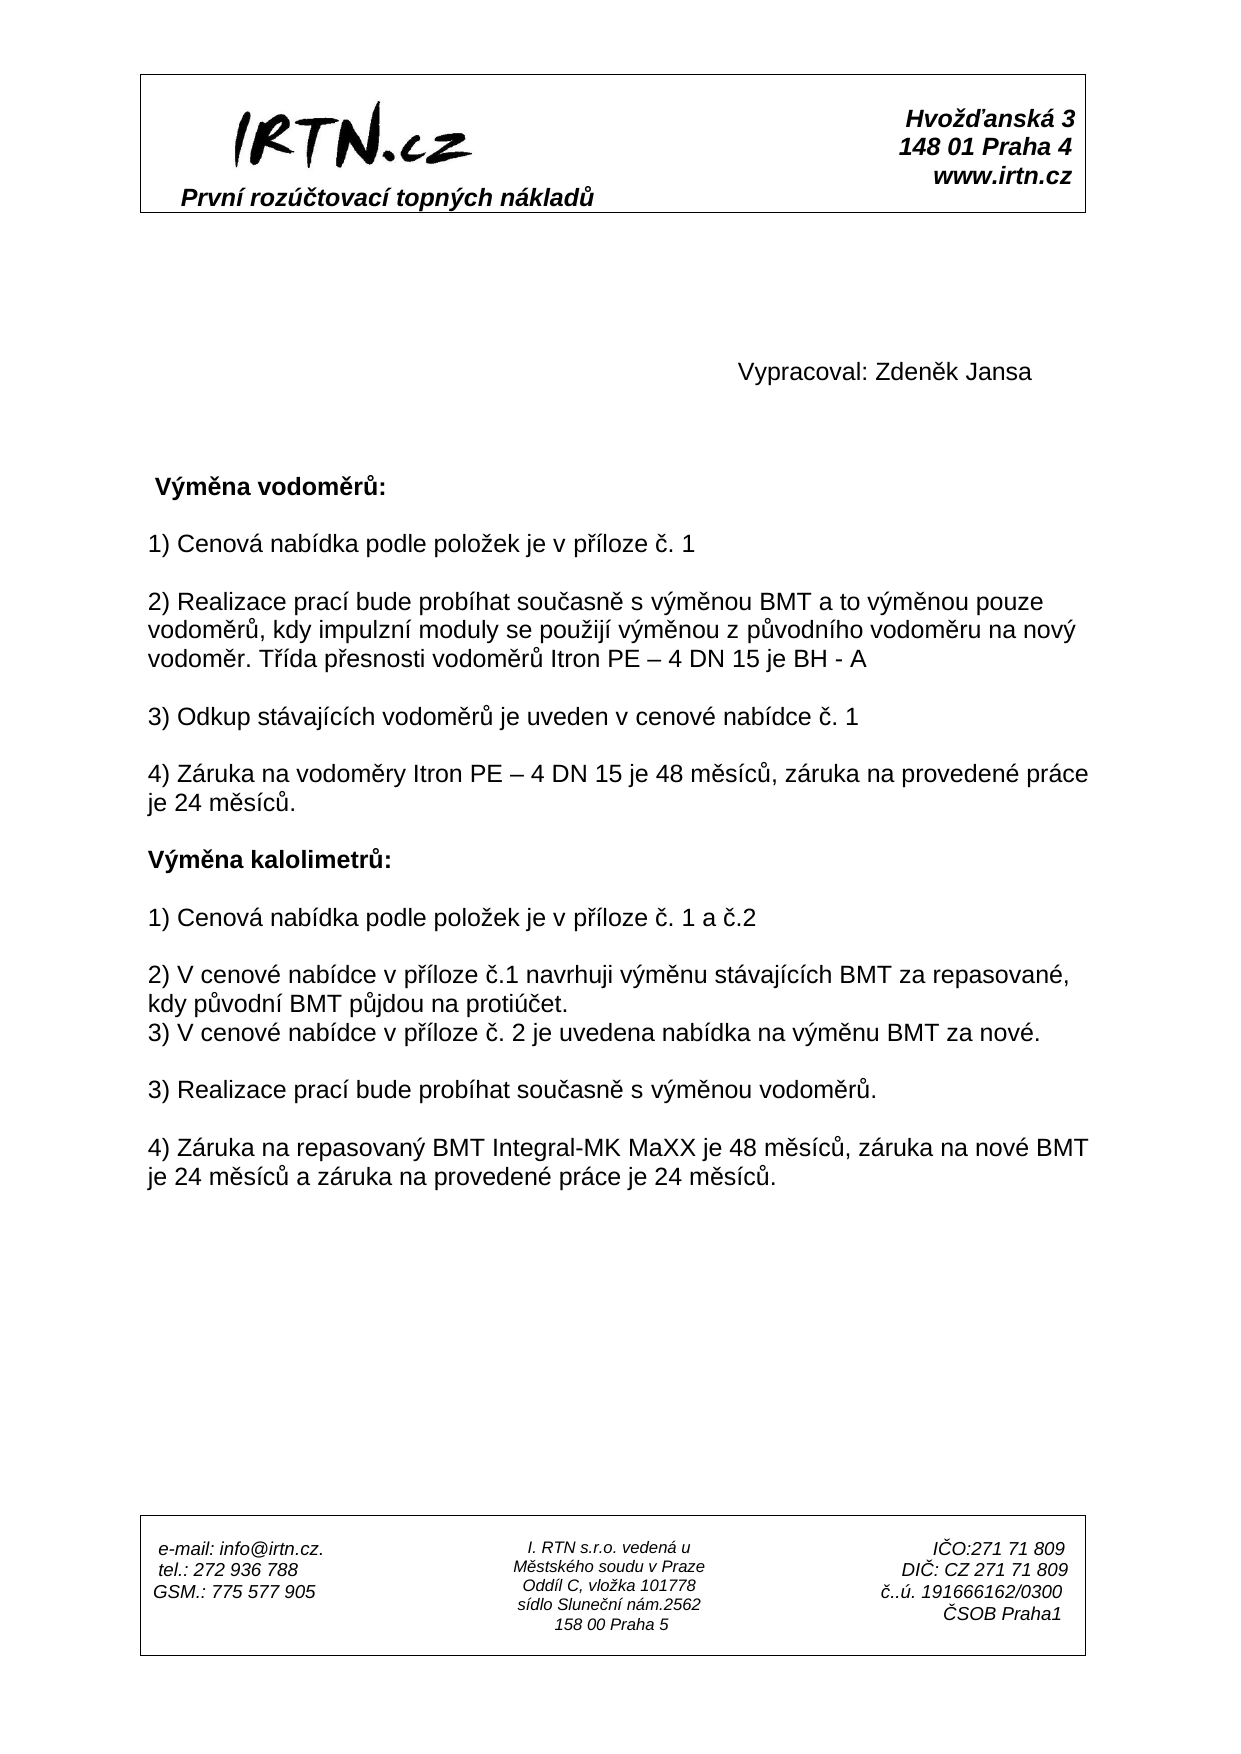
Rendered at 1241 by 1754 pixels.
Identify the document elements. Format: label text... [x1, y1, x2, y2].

text 1) Cenová nabídka podle položek je v příloze č. 1 a č.2 [148, 903, 1093, 932]
text Vypracoval: Zdeněk Jansa [148, 357, 1093, 385]
text 4) Záruka na vodoměry Itron PE – 4 DN 15 je 48 měsíců, záruka na provedené práce je 24 měsíců. [148, 759, 1093, 817]
text Výměna kalolimetrů: [148, 845, 1093, 874]
text 3) Odkup stávajících vodoměrů je uveden v cenové nabídce č. 1 [148, 702, 1093, 730]
text 2) V cenové nabídce v příloze č.1 navrhuji výměnu stávajících BMT za repasované, kdy původní BMT půjdou na protiúčet. [148, 960, 1093, 1018]
text 2) Realizace prací bude probíhat současně s výměnou BMT a to výměnou pouze vodoměrů, kdy impulzní moduly se použijí výměnou z původního vodoměru na nový vodoměr. Třída přesnosti vodoměrů Itron PE – 4 DN 15 je BH - A [148, 587, 1093, 673]
text Výměna vodoměrů: [148, 472, 1093, 500]
text 3) Realizace prací bude probíhat současně s výměnou vodoměrů. [148, 1075, 1093, 1104]
text 4) Záruka na repasovaný BMT Integral-MK MaXX je 48 měsíců, záruka na nové BMT je 24 měsíců a záruka na provedené práce je 24 měsíců. [148, 1133, 1093, 1190]
picture [216, 93, 487, 183]
text 1) Cenová nabídka podle položek je v příloze č. 1 [148, 529, 1093, 558]
text 3) V cenové nabídce v příloze č. 2 je uvedena nabídka na výměnu BMT za nové. [148, 1018, 1093, 1047]
